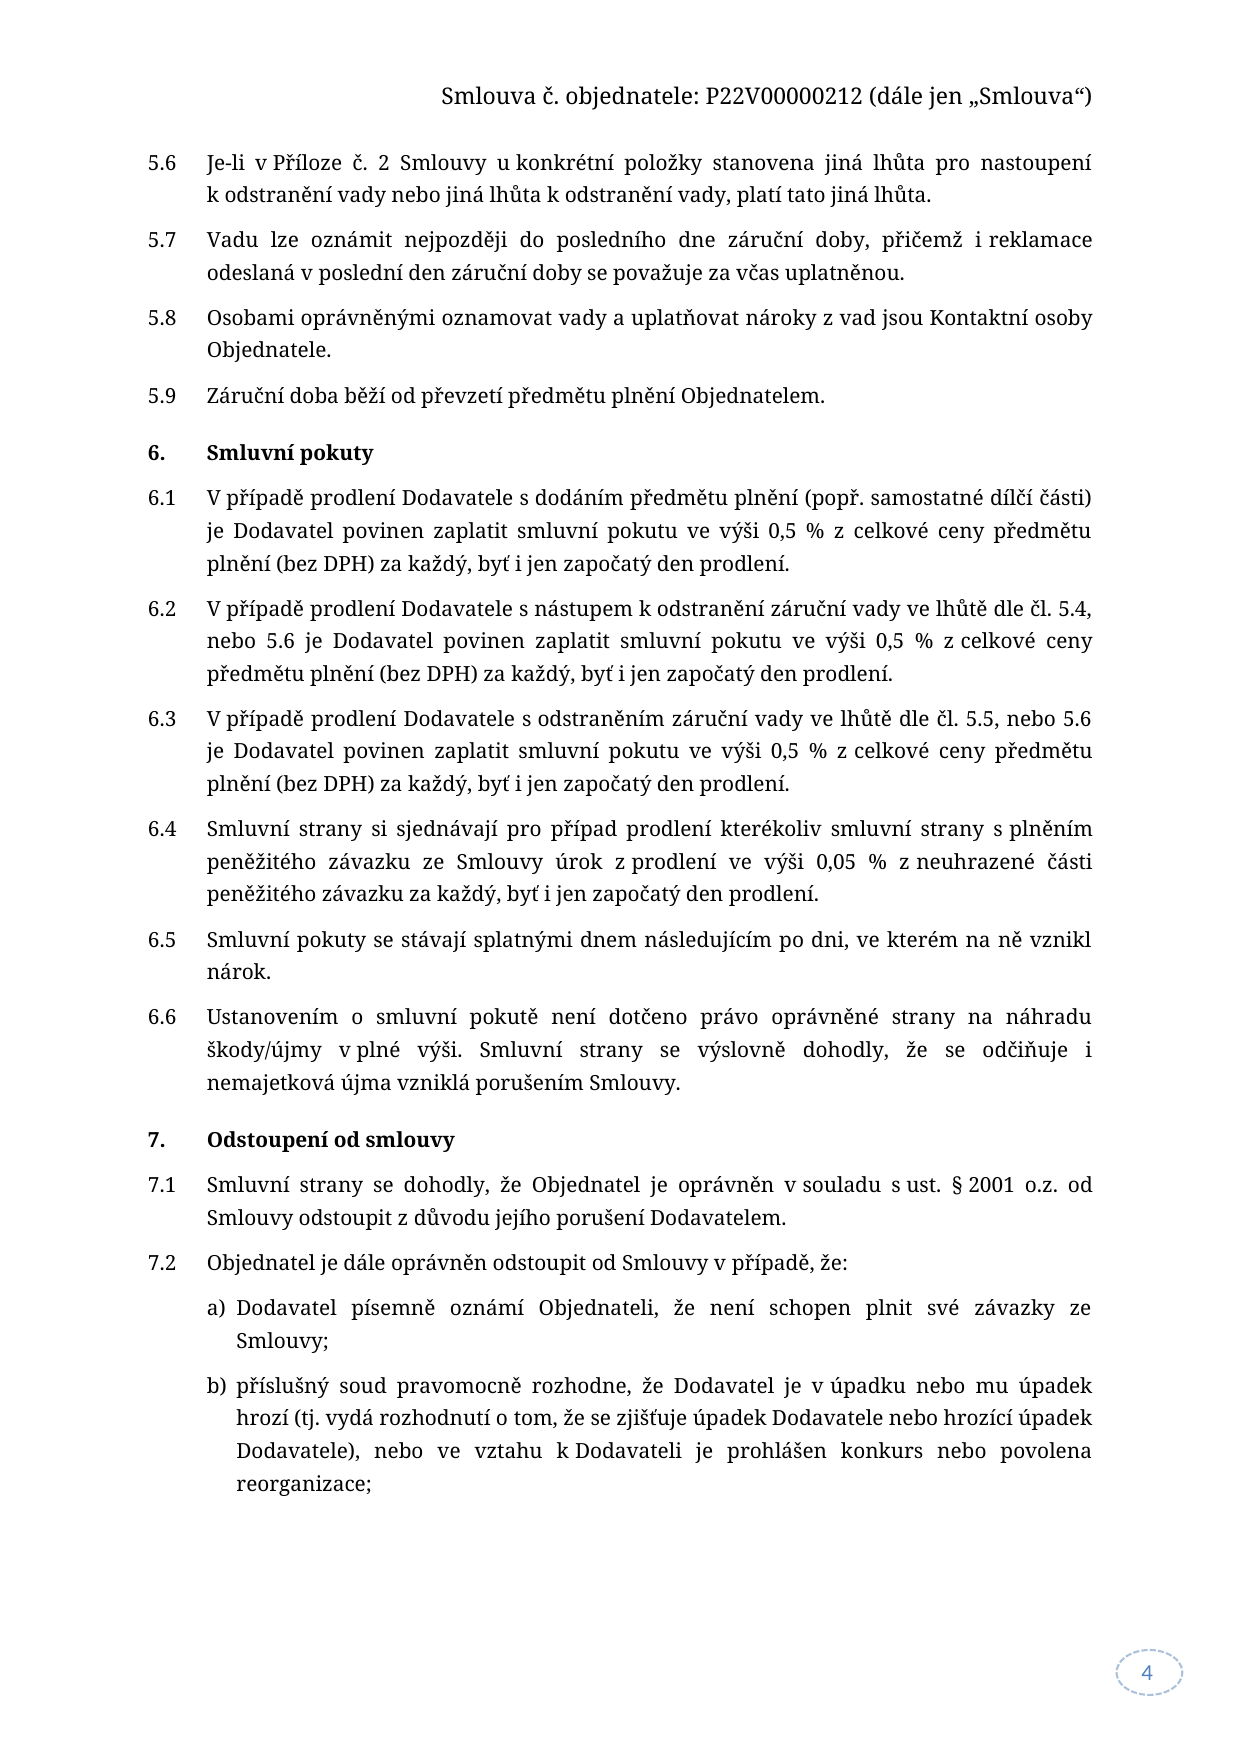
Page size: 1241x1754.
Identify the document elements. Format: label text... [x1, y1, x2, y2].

list Smluvní pokuty se stávají splatnými dnem následujícím po dni, ve kterém na ně vznikl nárok. [148, 925, 1093, 986]
list Odstoupení od smlouvy [148, 1125, 1093, 1154]
list Smluvní pokuty [148, 438, 1093, 467]
list Vadu lze oznámit nejpozději do posledního dne záruční doby, přičemž i reklamace odeslaná v poslední den záruční doby se považuje za včas uplatněnou. [148, 225, 1093, 286]
list Objednatel je dále oprávněn odstoupit od Smlouvy v případě, že: [148, 1248, 1093, 1276]
list příslušný soud pravomocně rozhodne, že Dodavatel je v úpadku nebo mu úpadek hrozí (tj. vydá rozhodnutí o tom, že se zjišťuje úpadek Dodavatele nebo hrozící úpadek Dodavatele), nebo ve vztahu k Dodavateli je prohlášen konkurs nebo povolena reorganizace; [207, 1371, 1093, 1497]
list Smluvní strany si sjednávají pro případ prodlení kterékoliv smluvní strany s plněním peněžitého závazku ze Smlouvy úrok z prodlení ve výši 0,05 % z neuhrazené části peněžitého závazku za každý, byť i jen započatý den prodlení. [148, 814, 1093, 908]
list Je-li v Příloze č. 2 Smlouvy u konkrétní položky stanovena jiná lhůta pro nastoupení k odstranění vady nebo jiná lhůta k odstranění vady, platí tato jiná lhůta. [148, 148, 1093, 209]
list Smluvní strany se dohodly, že Objednatel je oprávněn v souladu s ust. § 2001 o.z. od Smlouvy odstoupit z důvodu jejího porušení Dodavatelem. [148, 1170, 1093, 1231]
list Záruční doba běží od převzetí předmětu plnění Objednatelem. [148, 381, 1093, 409]
list V případě prodlení Dodavatele s dodáním předmětu plnění (popř. samostatné dílčí části) je Dodavatel povinen zaplatit smluvní pokutu ve výši 0,5 % z celkové ceny předmětu plnění (bez DPH) za každý, byť i jen započatý den prodlení. [148, 483, 1093, 577]
list Ustanovením o smluvní pokutě není dotčeno právo oprávněné strany na náhradu škody/újmy v plné výši. Smluvní strany se výslovně dohodly, že se odčiňuje i nemajetková újma vzniklá porušením Smlouvy. [148, 1002, 1093, 1096]
list V případě prodlení Dodavatele s odstraněním záruční vady ve lhůtě dle čl. 5.5, nebo 5.6 je Dodavatel povinen zaplatit smluvní pokutu ve výši 0,5 % z celkové ceny předmětu plnění (bez DPH) za každý, byť i jen započatý den prodlení. [148, 704, 1093, 798]
list V případě prodlení Dodavatele s nástupem k odstranění záruční vady ve lhůtě dle čl. 5.4, nebo 5.6 je Dodavatel povinen zaplatit smluvní pokutu ve výši 0,5 % z celkové ceny předmětu plnění (bez DPH) za každý, byť i jen započatý den prodlení. [148, 594, 1093, 687]
list Dodavatel písemně oznámí Objednateli, že není schopen plnit své závazky ze Smlouvy; [207, 1293, 1093, 1354]
list Osobami oprávněnými oznamovat vady a uplatňovat nároky z vad jsou Kontaktní osoby Objednatele. [148, 303, 1093, 364]
